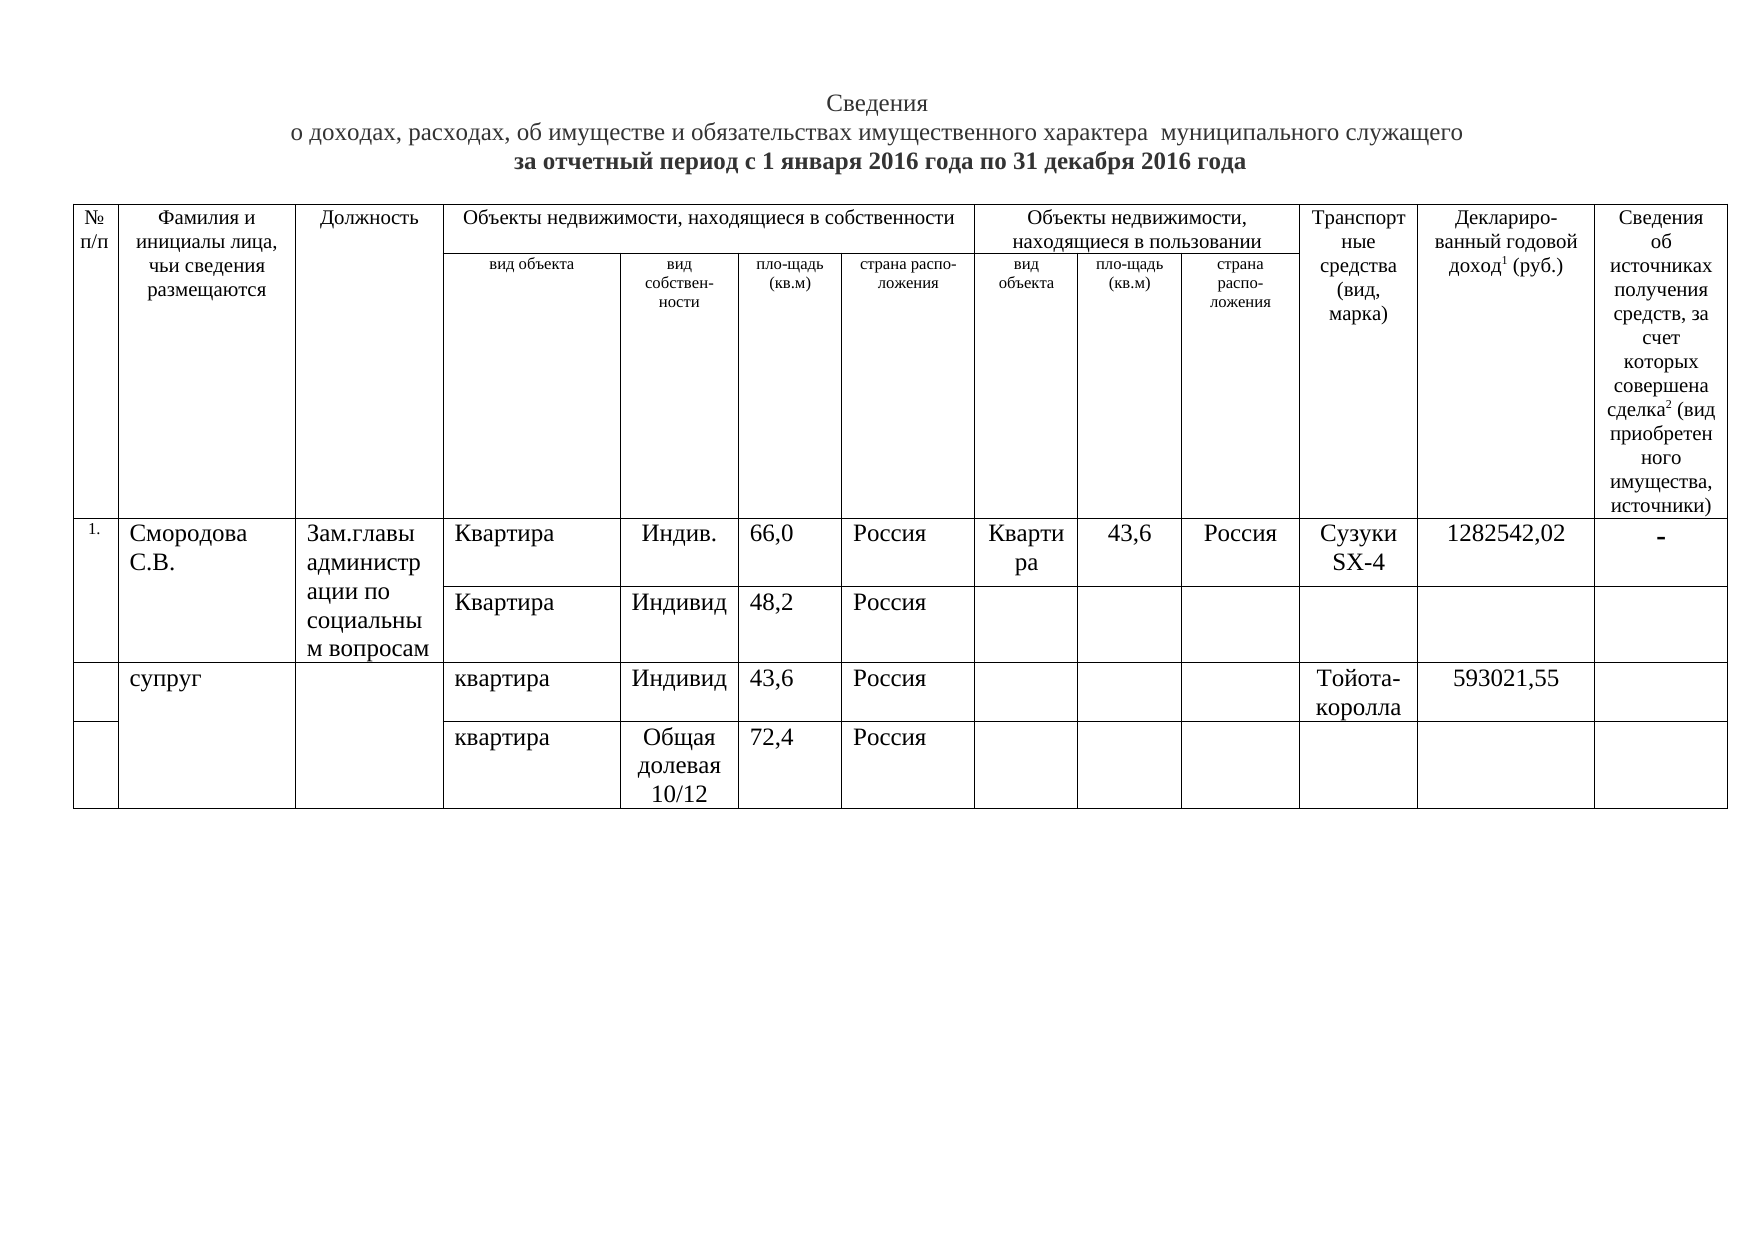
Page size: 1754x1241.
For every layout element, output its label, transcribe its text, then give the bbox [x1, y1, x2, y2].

table_cell Смородова С.В. [119, 519, 295, 662]
table_cell 593021,55 [1418, 663, 1594, 721]
table_cell вид объекта [444, 254, 620, 517]
table_cell квартира [444, 663, 620, 721]
table_cell [1078, 663, 1181, 721]
table_header № п/п [74, 205, 118, 517]
table_cell [1300, 722, 1417, 808]
table_header Объекты недвижимости, находящиеся в собственности [444, 205, 974, 253]
table_header Фамилия и инициалы лица, чьи сведения размещаются [119, 205, 295, 517]
table_header Деклариро-ванный годовой доход1 (руб.) [1418, 205, 1594, 517]
table_cell [975, 663, 1077, 721]
table_cell 43,6 [739, 663, 841, 721]
table_cell [74, 663, 118, 721]
table_cell Зам.главы администрации по социальным вопросам [296, 519, 443, 662]
table_header Должность [296, 205, 443, 517]
table_cell Россия [842, 722, 974, 808]
table_header Сведения об источниках получения средств, за счет которых совершена сделка2 (вид приобретенного имущества, источники) [1595, 205, 1727, 517]
table_cell Индив. [621, 519, 738, 586]
table_cell страна распо-ложения [842, 254, 974, 517]
table_cell Квартира [444, 519, 620, 586]
table_cell квартира [444, 722, 620, 808]
table_cell 1. [74, 519, 118, 662]
table_cell [296, 663, 443, 808]
table_cell [975, 587, 1077, 662]
table_cell супруг [119, 663, 295, 808]
table_cell вид объекта [975, 254, 1077, 517]
table_cell страна распо-ложения [1182, 254, 1299, 517]
table_cell Тойота-королла [1300, 663, 1417, 721]
table_cell - [1595, 519, 1727, 586]
table_cell Индивид [621, 587, 738, 662]
table_cell Общая долевая 10/12 [621, 722, 738, 808]
table_header Объекты недвижимости, находящиеся в пользовании [975, 205, 1299, 253]
table_cell [1182, 663, 1299, 721]
table_cell [1078, 722, 1181, 808]
text Сведения [118, 88, 1636, 117]
table_cell [1300, 587, 1417, 662]
table_cell [1182, 587, 1299, 662]
table_cell 66,0 [739, 519, 841, 586]
table_cell [1595, 722, 1727, 808]
table_cell Квартира [444, 587, 620, 662]
table_header Транспортные средства (вид, марка) [1300, 205, 1417, 517]
table_cell Квартира [975, 519, 1077, 586]
table_cell Россия [842, 663, 974, 721]
table_cell 43,6 [1078, 519, 1181, 586]
table_cell Россия [1182, 519, 1299, 586]
table_cell 72,4 [739, 722, 841, 808]
table_cell [975, 722, 1077, 808]
table_cell 1282542,02 [1418, 519, 1594, 586]
table_cell Россия [842, 587, 974, 662]
table_cell пло-щадь (кв.м) [1078, 254, 1181, 517]
table_cell Сузуки SX-4 [1300, 519, 1417, 586]
table_cell вид собствен-ности [621, 254, 738, 517]
table_cell [1418, 722, 1594, 808]
table_cell [74, 722, 118, 808]
text за отчетный период с 1 января 2016 года по 31 декабря 2016 года [118, 146, 1636, 175]
table_cell [1595, 663, 1727, 721]
table_cell [1078, 587, 1181, 662]
table_cell Россия [842, 519, 974, 586]
table_cell пло-щадь (кв.м) [739, 254, 841, 517]
text о доходах, расходах, об имуществе и обязательствах имущественного характера муниципального служащего [118, 117, 1636, 146]
table_cell [1418, 587, 1594, 662]
table_cell [1595, 587, 1727, 662]
table_cell 48,2 [739, 587, 841, 662]
table_cell [1182, 722, 1299, 808]
table_cell Индивид [621, 663, 738, 721]
